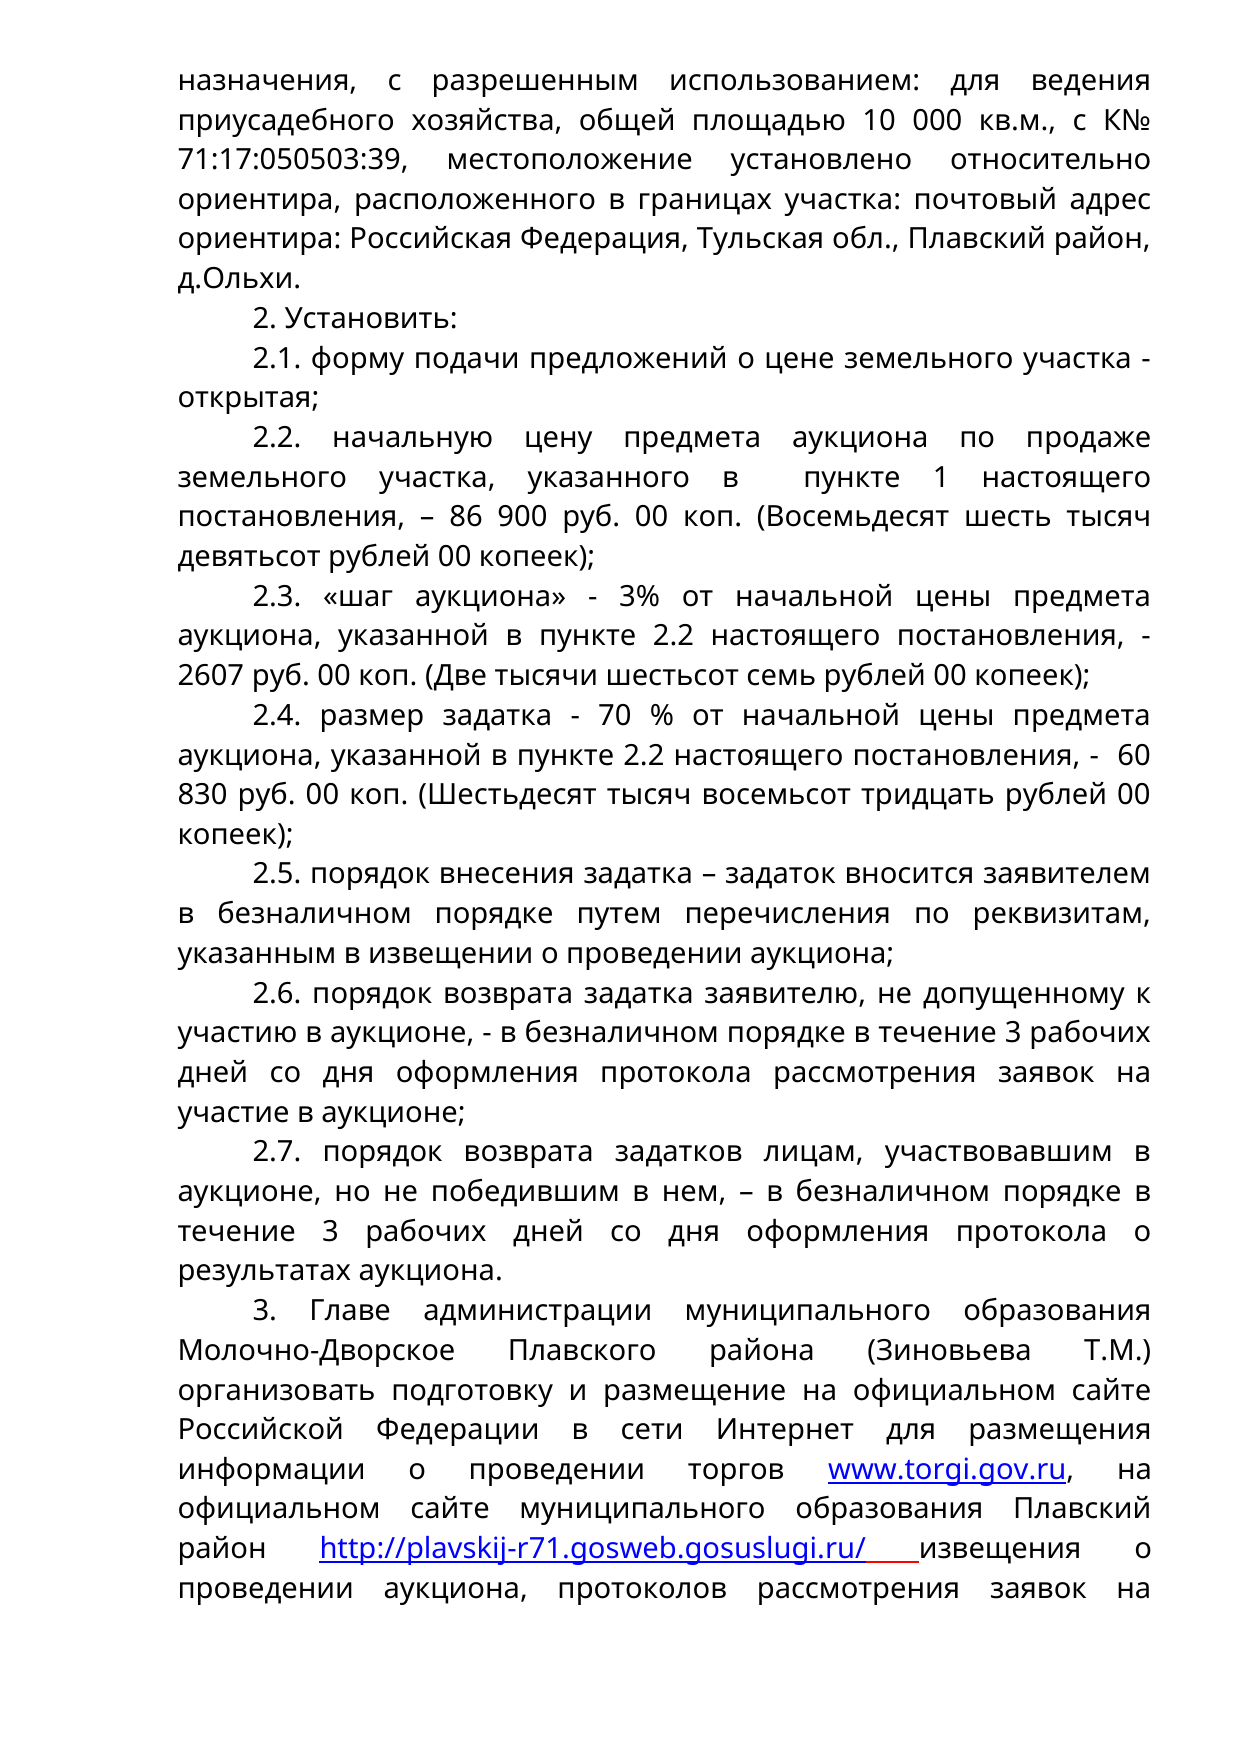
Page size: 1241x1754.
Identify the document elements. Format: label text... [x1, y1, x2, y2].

text 2.1. форму подачи предложений о цене земельного участка - открытая; [177, 337, 1152, 416]
text 2.7. порядок возврата задатков лицам, участвовавшим в аукционе, но не победившим в нем, – в безналичном порядке в течение 3 рабочих дней со дня оформления протокола о результатах аукциона. [177, 1131, 1152, 1289]
text 2.5. порядок внесения задатка – задаток вносится заявителем в безналичном порядке путем перечисления по реквизитам, указанным в извещении о проведении аукциона; [177, 853, 1152, 972]
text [177, 1289, 1152, 1607]
text 2.2. начальную цену предмета аукциона по продаже земельного участка, указанного в пункте 1 настоящего постановления, – 86 900 руб. 00 коп. (Восемьдесят шесть тысяч девятьсот рублей 00 копеек); [177, 416, 1152, 575]
text 2.6. порядок возврата задатка заявителю, не допущенному к участию в аукционе, - в безналичном порядке в течение 3 рабочих дней со дня оформления протокола рассмотрения заявок на участие в аукционе; [177, 972, 1152, 1131]
text 2.4. размер задатка - 70 % от начальной цены предмета аукциона, указанной в пункте 2.2 настоящего постановления, - 60 830 руб. 00 коп. (Шестьдесят тысяч восемьсот тридцать рублей 00 копеек); [177, 694, 1152, 853]
text 2. Установить: [177, 297, 1152, 337]
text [177, 59, 1152, 297]
text 2.3. «шаг аукциона» - 3% от начальной цены предмета аукциона, указанной в пункте 2.2 настоящего постановления, - 2607 руб. 00 коп. (Две тысячи шестьсот семь рублей 00 копеек); [177, 575, 1152, 694]
